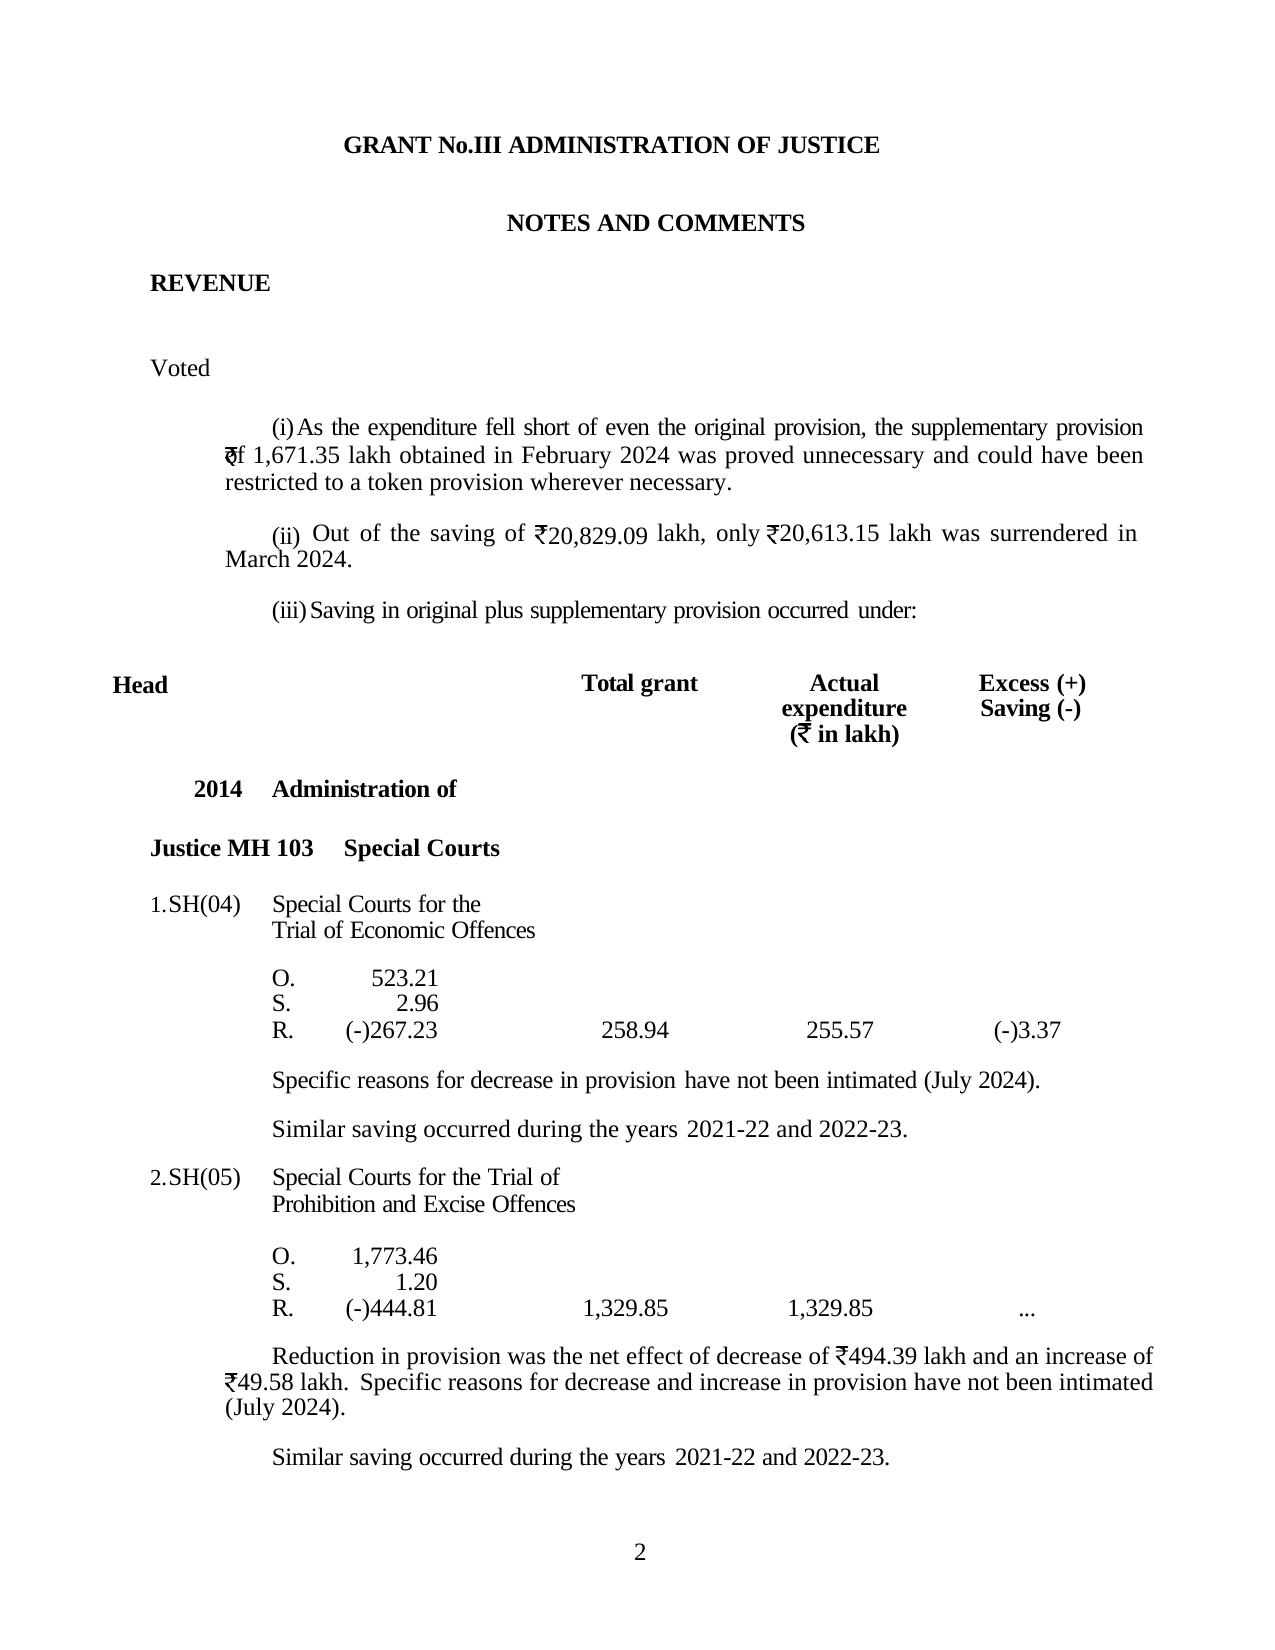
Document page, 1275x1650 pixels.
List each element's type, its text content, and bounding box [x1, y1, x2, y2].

text Prohibition and Excise Offences [272, 1191, 1162, 1218]
text REVENUE [150, 268, 1162, 297]
text Trial of Economic Offences [272, 917, 1162, 944]
text R. (-)267.23 258.94 255.57 (-)3.37 [272, 1017, 1162, 1044]
text 49.58 lakh. Specific reasons for decrease and increase in provision have not been intimated (July 2024). [225, 1371, 1162, 1421]
subtitle Head [112, 670, 1162, 699]
text Reduction in provision was the net effect of decrease of 494.39 lakh and an increase of [272, 1343, 1162, 1370]
text O. 523.21 [272, 965, 1162, 992]
picture [797, 723, 812, 743]
picture [766, 525, 780, 544]
text R. (-)444.81 1,329.85 1,329.85 ... [272, 1295, 1162, 1322]
picture [835, 1346, 849, 1365]
text S. 2.96 [272, 992, 1162, 1017]
list Saving in original plus supplementary provision occurred under: [272, 595, 1162, 624]
text Voted [150, 353, 1162, 382]
text Specific reasons for decrease in provision have not been intimated (July 2024). Similar saving occurred during the years 2021-22 and 2022-23. [272, 1065, 1077, 1143]
list As the expenditure fell short of even the original provision, the supplementary provision of 1,671.35 lakh obtained in February 2024 was proved unnecessary and could have been restricted to a token provision wherever necessary. [225, 413, 1144, 496]
subtitle NOTES AND COMMENTS [149, 208, 1162, 237]
text 2014 Administration of Justice MH 103 Special Courts [150, 774, 531, 862]
picture [224, 1373, 238, 1392]
list Out of the saving of 20,829.09 lakh, only 20,613.15 lakh was surrendered in March 2024. [225, 523, 1144, 573]
list SH(05) Special Courts for the Trial of [150, 1164, 1162, 1191]
list SH(04) Special Courts for the [150, 893, 1162, 917]
picture [535, 525, 548, 544]
text S. 1.20 [272, 1270, 1162, 1295]
list 1,773.46 [272, 1243, 1162, 1270]
text Similar saving occurred during the years 2021-22 and 2022-23. [272, 1442, 1162, 1471]
